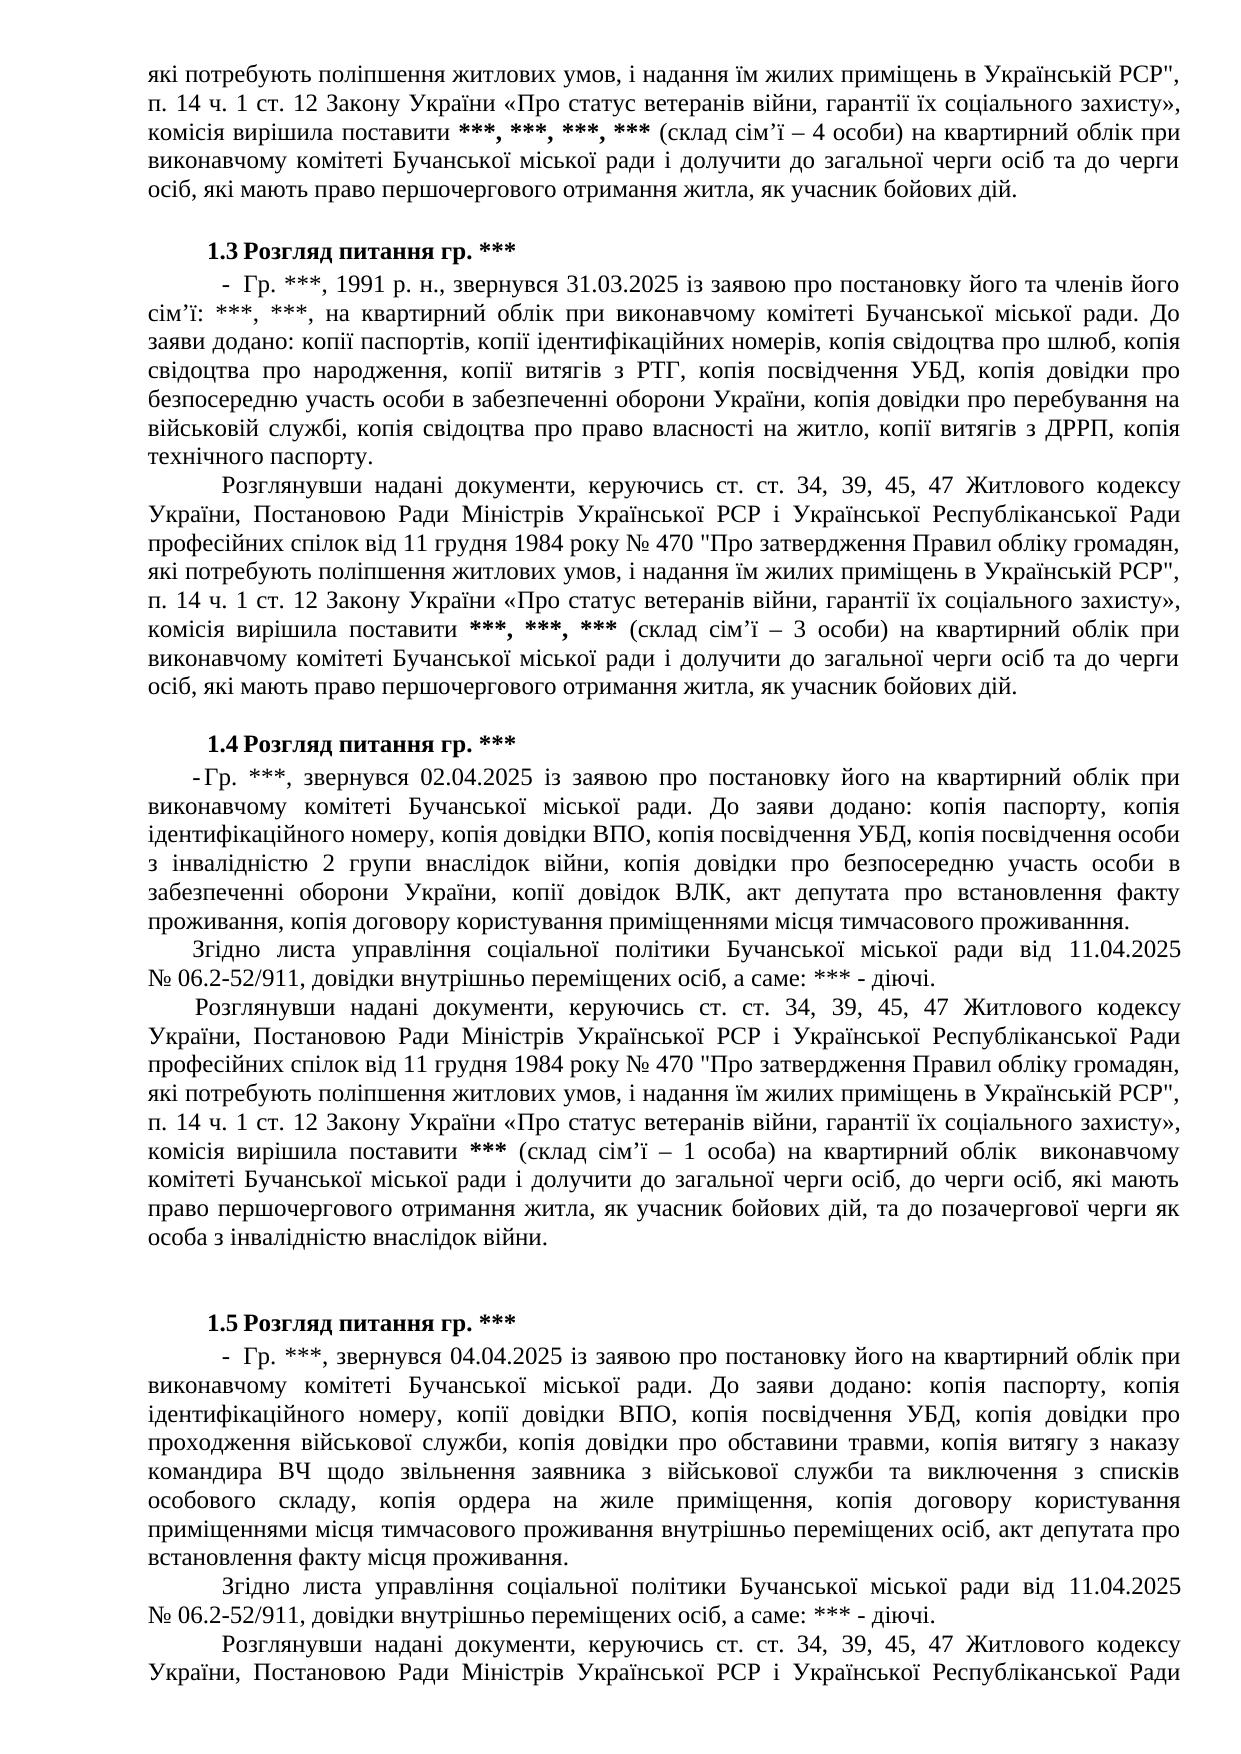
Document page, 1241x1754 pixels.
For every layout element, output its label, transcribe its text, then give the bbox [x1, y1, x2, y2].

text Згідно листа управління соціальної політики Бучанської міської ради від 11.04.2025 № 06.2-52/911, довідки внутрішньо переміщених осіб, а саме: *** - діючі. [148, 1571, 1181, 1629]
list Розгляд питання гр. *** [207, 236, 1181, 265]
text Розглянувши надані документи, керуючись ст. ст. 34, 39, 45, 47 Житлового кодексу України, Постановою Ради Міністрів Української РСР і Української Республіканської Ради професійних спілок від 11 грудня 1984 року № 470 "Про затвердження Правил обліку громадян, які потребують поліпшення житлових умов, і надання їм жилих приміщень в Українській РСР", п. 14 ч. 1 ст. 12 Закону України «Про статус ветеранів війни, гарантії їх соціального захисту», комісія вирішила поставити *** (склад сім’ї – 1 особа) на квартирний облік виконавчому комітеті Бучанської міської ради і долучити до загальної черги осіб, до черги осіб, які мають право першочергового отримання житла, як учасник бойових дій, та до позачергової черги як особа з інвалідністю внаслідок війни. [148, 992, 1181, 1251]
list Розгляд питання гр. *** [207, 729, 1181, 758]
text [148, 59, 1181, 203]
list Розгляд питання гр. *** [207, 1308, 1181, 1337]
text Розглянувши надані документи, керуючись ст. ст. 34, 39, 45, 47 Житлового кодексу України, Постановою Ради Міністрів Української РСР і Української Республіканської Ради професійних спілок від 11 грудня 1984 року № 470 "Про затвердження Правил обліку громадян, які потребують поліпшення житлових умов, і надання їм жилих приміщень в Українській РСР", п. 14 ч. 1 ст. 12 Закону України «Про статус ветеранів війни, гарантії їх соціального захисту», комісія вирішила поставити ***, ***, *** (склад сім’ї – 3 особи) на квартирний облік при виконавчому комітеті Бучанської міської ради і долучити до загальної черги осіб та до черги осіб, які мають право першочергового отримання житла, як учасник бойових дій. [148, 470, 1181, 700]
list Гр. ***, звернувся 04.04.2025 із заявою про постановку його на квартирний облік при виконавчому комітеті Бучанської міської ради. До заяви додано: копія паспорту, копія ідентифікаційного номеру, копії довідки ВПО, копія посвідчення УБД, копія довідки про проходження військової служби, копія довідки про обставини травми, копія витягу з наказу командира ВЧ щодо звільнення заявника з військової служби та виключення з списків особового складу, копія ордера на жиле приміщення, копія договору користування приміщеннями місця тимчасового проживання внутрішньо переміщених осіб, акт депутата про встановлення факту місця проживання. [148, 1341, 1181, 1571]
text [148, 1629, 1181, 1686]
list Гр. ***, 1991 р. н., звернувся 31.03.2025 із заявою про постановку його та членів його сім’ї: ***, ***, на квартирний облік при виконавчому комітеті Бучанської міської ради. До заяви додано: копії паспортів, копії ідентифікаційних номерів, копія свідоцтва про шлюб, копія свідоцтва про народження, копії витягів з РТГ, копія посвідчення УБД, копія довідки про безпосередню участь особи в забезпеченні оборони України, копія довідки про перебування на військовій службі, копія свідоцтва про право власності на житло, копії витягів з ДРРП, копія технічного паспорту. [148, 269, 1181, 470]
list Гр. ***, звернувся 02.04.2025 із заявою про постановку його на квартирний облік при виконавчому комітеті Бучанської міської ради. До заяви додано: копія паспорту, копія ідентифікаційного номеру, копія довідки ВПО, копія посвідчення УБД, копія посвідчення особи з інвалідністю 2 групи внаслідок війни, копія довідки про безпосередню участь особи в забезпеченні оборони України, копії довідок ВЛК, акт депутата про встановлення факту проживання, копія договору користування приміщеннями місця тимчасового проживанння. [148, 762, 1181, 934]
text Згідно листа управління соціальної політики Бучанської міської ради від 11.04.2025 № 06.2-52/911, довідки внутрішньо переміщених осіб, а саме: *** - діючі. [148, 934, 1181, 992]
